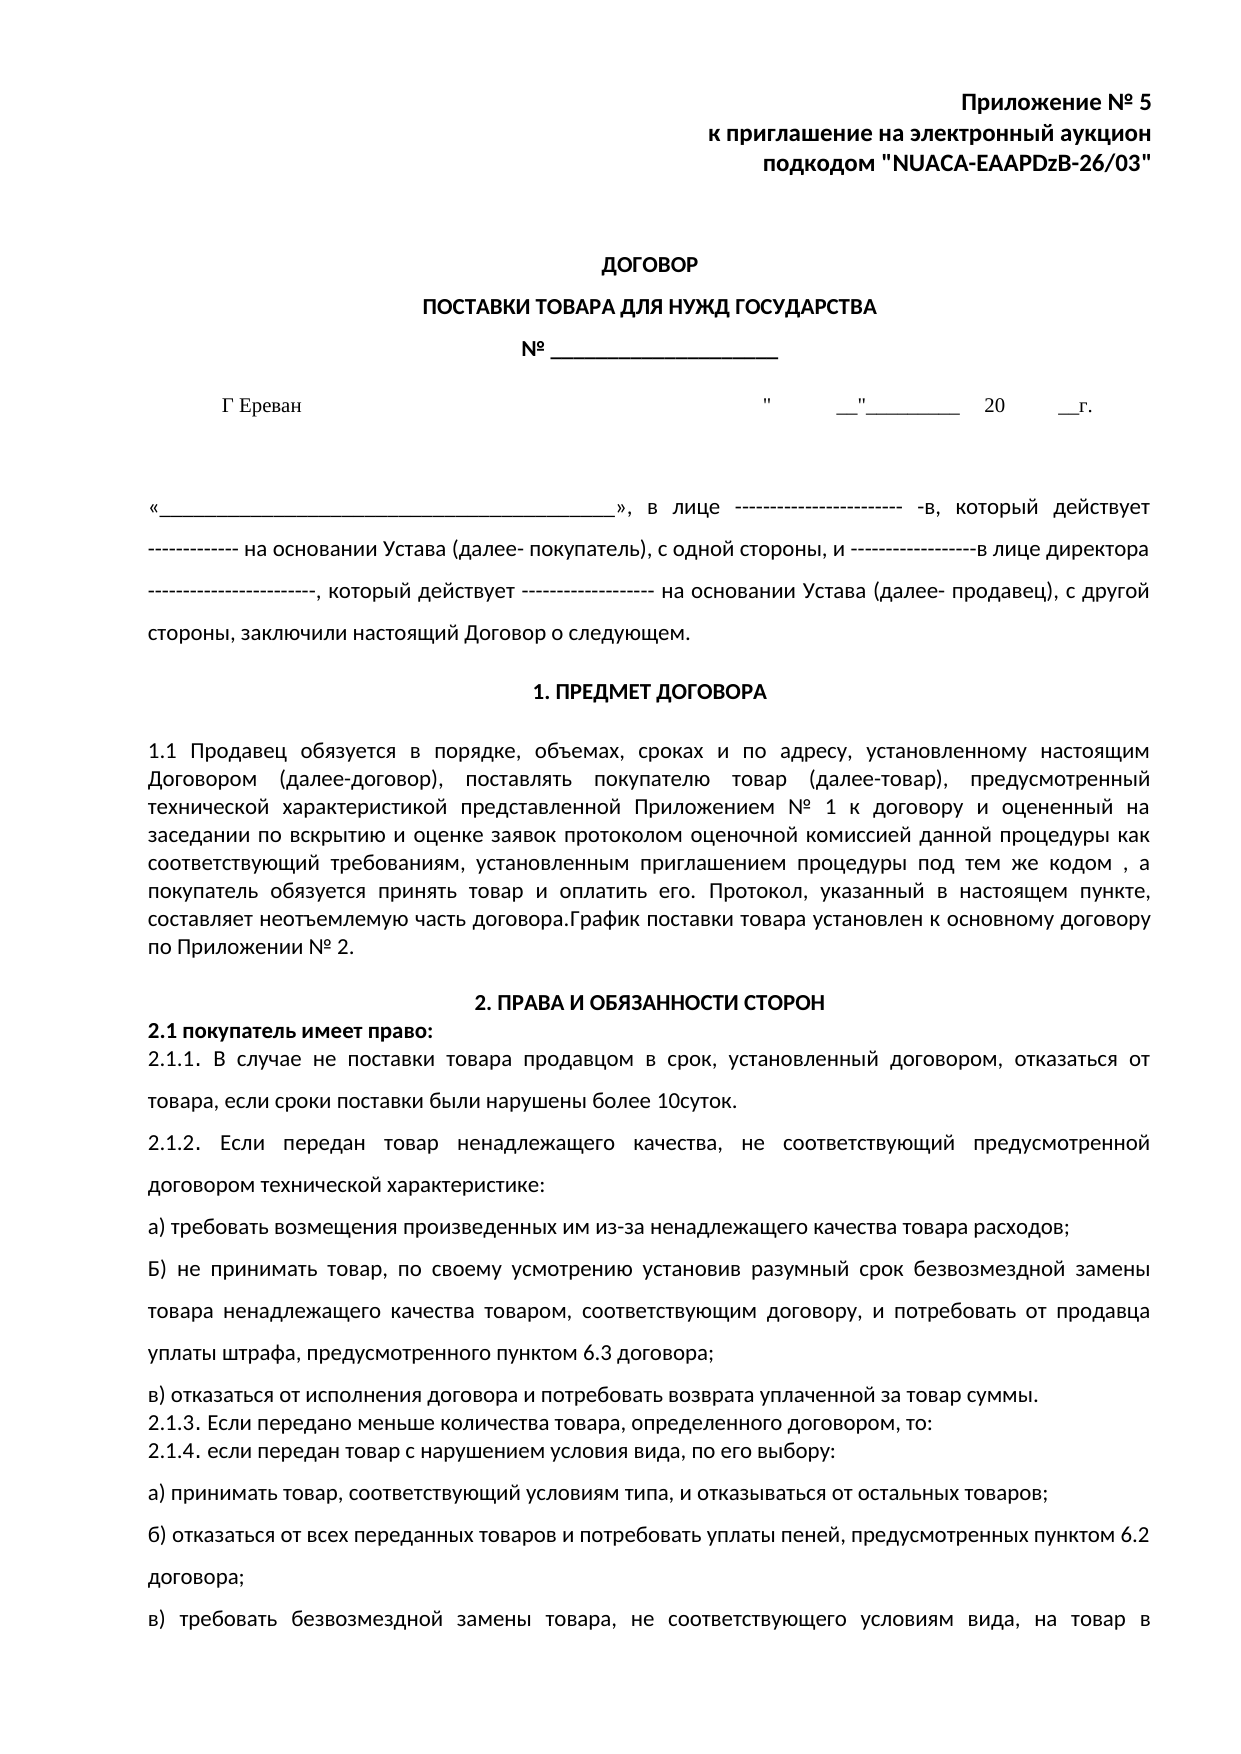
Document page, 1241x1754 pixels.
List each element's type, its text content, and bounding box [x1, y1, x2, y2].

text подкодом "NUACA-EAAPDzB-26/03" [177, 147, 1152, 178]
table_header Г Ереван [136, 393, 620, 434]
text 1. ПРЕДМЕТ ДОГОВОРА [148, 677, 1152, 705]
list 2.1.1․ В случае не поставки товара продавцом в срок, установленный договором, отказаться от товара, если сроки поставки были нарушены более 10суток. [148, 1044, 1152, 1114]
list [148, 1604, 1152, 1632]
list 2.1.2․ Если передан товар ненадлежащего качества, не соответствующий предусмотренной договором технической характеристике: [148, 1128, 1152, 1198]
list 2. ПРАВА И ОБЯЗАННОСТИ СТОРОН [148, 988, 1152, 1016]
text 2.1 покупатель имеет право: [148, 1016, 1152, 1044]
list Б) не принимать товар, по своему усмотрению установив разумный срок безвозмездной замены товара ненадлежащего качества товаром, соответствующим договору, и потребовать от продавца уплаты штрафа, предусмотренного пунктом 6.3 договора; [148, 1254, 1152, 1366]
text № ____________________ [148, 334, 1152, 362]
text к приглашение на электронный аукцион [177, 117, 1152, 147]
text ДОГОВОР [148, 251, 1152, 278]
text «________________________________________», в лице ------------------------ -в, который действует ------------- на основании Устава (далее- покупатель), с одной стороны, и ------------------в лице директора ------------------------, который действует ------------------- на основании Устава (далее- продавец), с другой стороны, заключили настоящий Договор о следующем. [148, 492, 1152, 646]
text 2.1.3․ Если передано меньше количества товара, определенного договором, то: [148, 1408, 1152, 1436]
list б) отказаться от всех переданных товаров и потребовать уплаты пеней, предусмотренных пунктом 6.2 договора; [148, 1520, 1152, 1590]
list а) принимать товар, соответствующий условиям типа, и отказываться от остальных товаров; [148, 1478, 1152, 1506]
text в) отказаться от исполнения договора и потребовать возврата уплаченной за товар суммы. [148, 1380, 1152, 1408]
text 1.1 Продавец обязуется в порядке, объемах, сроках и по адресу, установленному настоящим Договором (далее-договор), поставлять покупателю товар (далее-товар), предусмотренный технической характеристикой представленной Приложением № 1 к договору и оцененный на заседании по вскрытию и оценке заявок протоколом оценочной комиссией данной процедуры как соответствующий требованиям, установленным приглашением процедуры под тем же кодом , а покупатель обязуется принять товар и оплатить его. Протокол, указанный в настоящем пункте, составляет неотъемлемую часть договора.График поставки товара установлен к основному договору по Приложении № 2. [148, 736, 1152, 960]
list 2.1.4․ если передан товар с нарушением условия вида, по его выбору: [148, 1436, 1152, 1464]
list а) требовать возмещения произведенных им из-за ненадлежащего качества товара расходов; [148, 1212, 1152, 1240]
text Приложение № 5 [148, 86, 1152, 117]
text ПОСТАВКИ ТОВАРА ДЛЯ НУЖД ГОСУДАРСТВА [148, 292, 1152, 321]
table_header " __"_________ 20 __г. [620, 393, 1104, 434]
